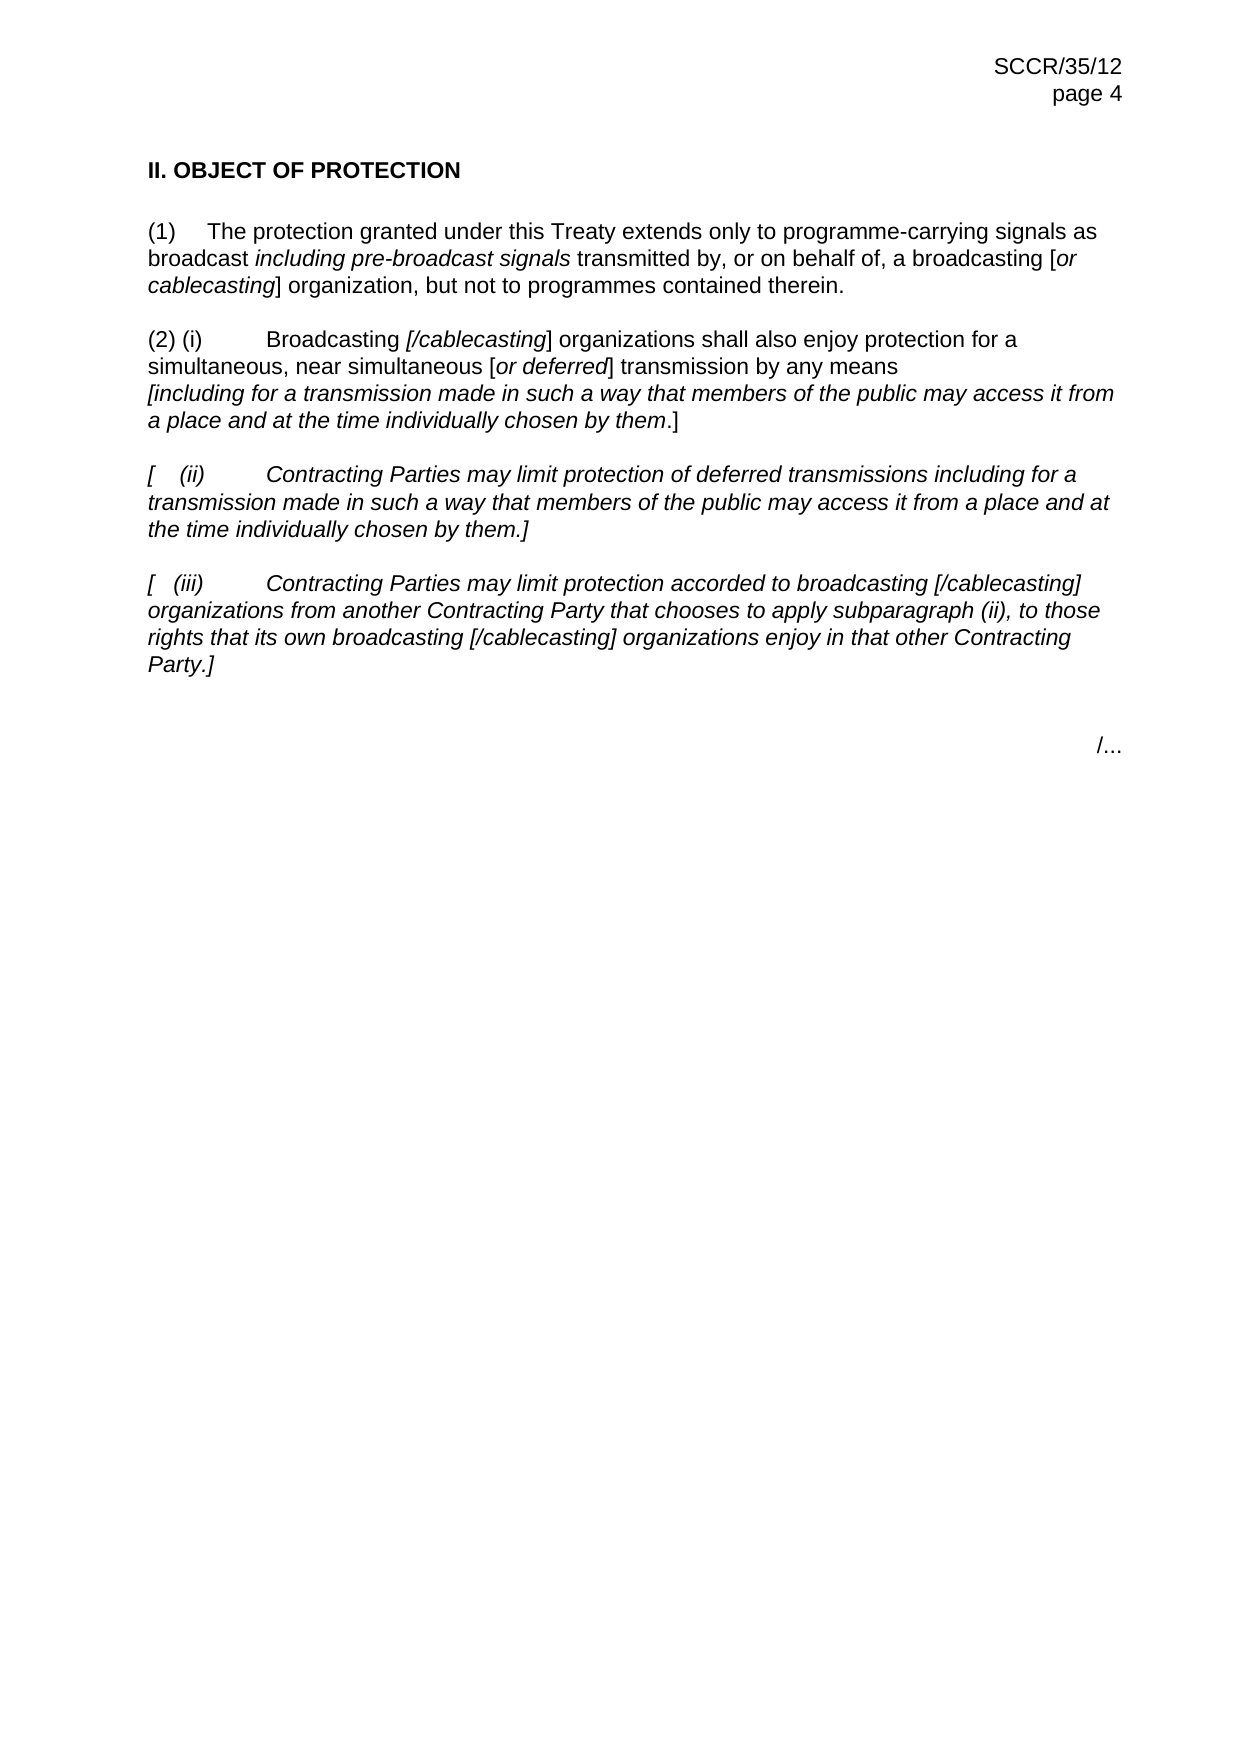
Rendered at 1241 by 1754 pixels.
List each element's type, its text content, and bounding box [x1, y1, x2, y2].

text /... [177, 731, 1122, 758]
text [ (iii) Contracting Parties may limit protection accorded to broadcasting [/cablecasting] organizations from another Contracting Party that chooses to apply subparagraph (ii), to those rights that its own broadcasting [/cablecasting] organizations enjoy in that other Contracting Party.] [148, 569, 1122, 677]
list The protection granted under this Treaty extends only to programme-carrying signals as broadcast including pre-broadcast signals transmitted by, or on behalf of, a broadcasting [or cablecasting] organization, but not to programmes contained therein. [148, 217, 1122, 298]
text (2) (i) Broadcasting [/cablecasting] organizations shall also enjoy protection for a simultaneous, near simultaneous [or deferred] transmission by any means [148, 325, 1122, 379]
text [ (ii) Contracting Parties may limit protection of deferred transmissions including for a transmission made in such a way that members of the public may access it from a place and at the time individually chosen by them.] [148, 461, 1122, 542]
subtitle II. OBJECT OF PROTECTION [148, 157, 1122, 183]
text [including for a transmission made in such a way that members of the public may access it from a place and at the time individually chosen by them.] [148, 379, 1122, 433]
